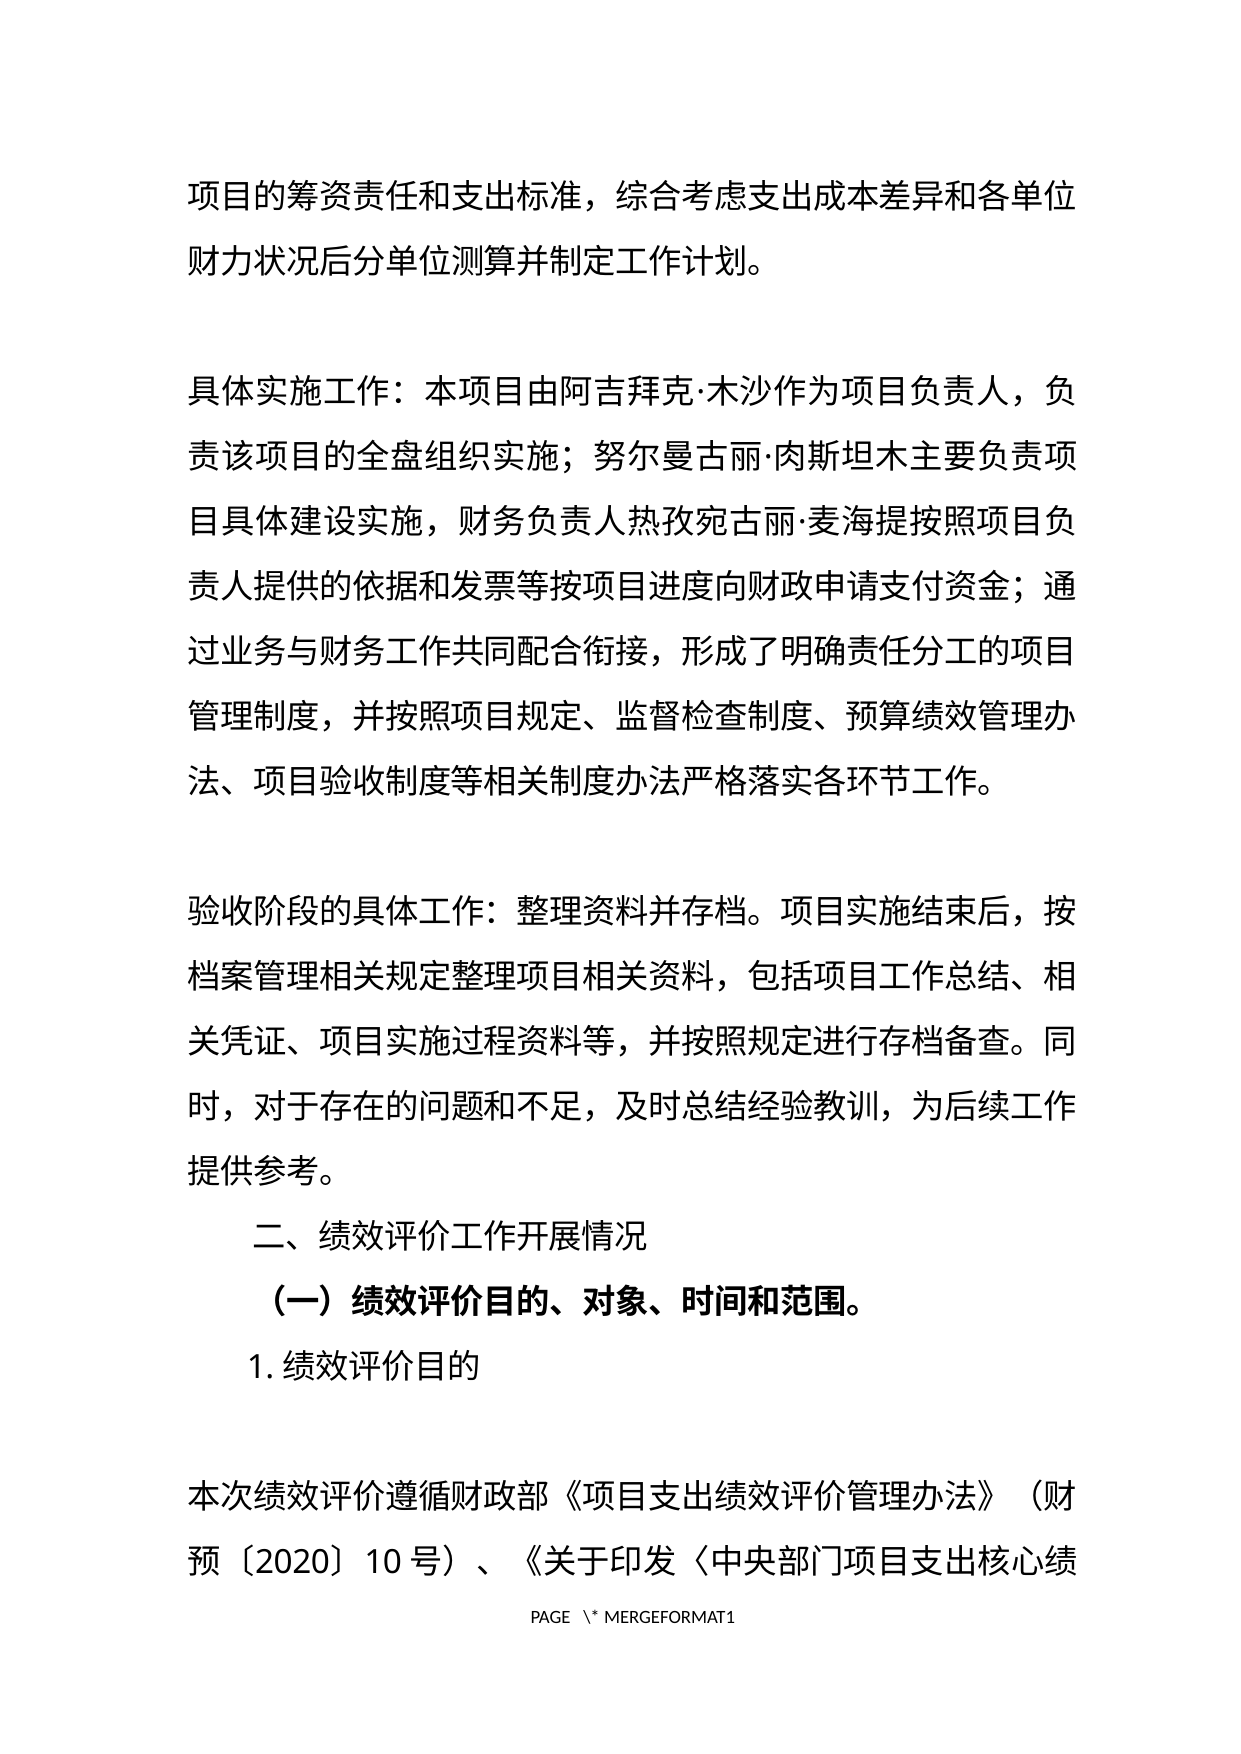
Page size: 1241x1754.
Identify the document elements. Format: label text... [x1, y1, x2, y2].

text （一）绩效评价目的、对象、时间和范围。 [187, 1267, 1078, 1332]
text 二、绩效评价工作开展情况 [187, 1202, 1078, 1267]
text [187, 162, 1078, 1202]
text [187, 1332, 1078, 1592]
